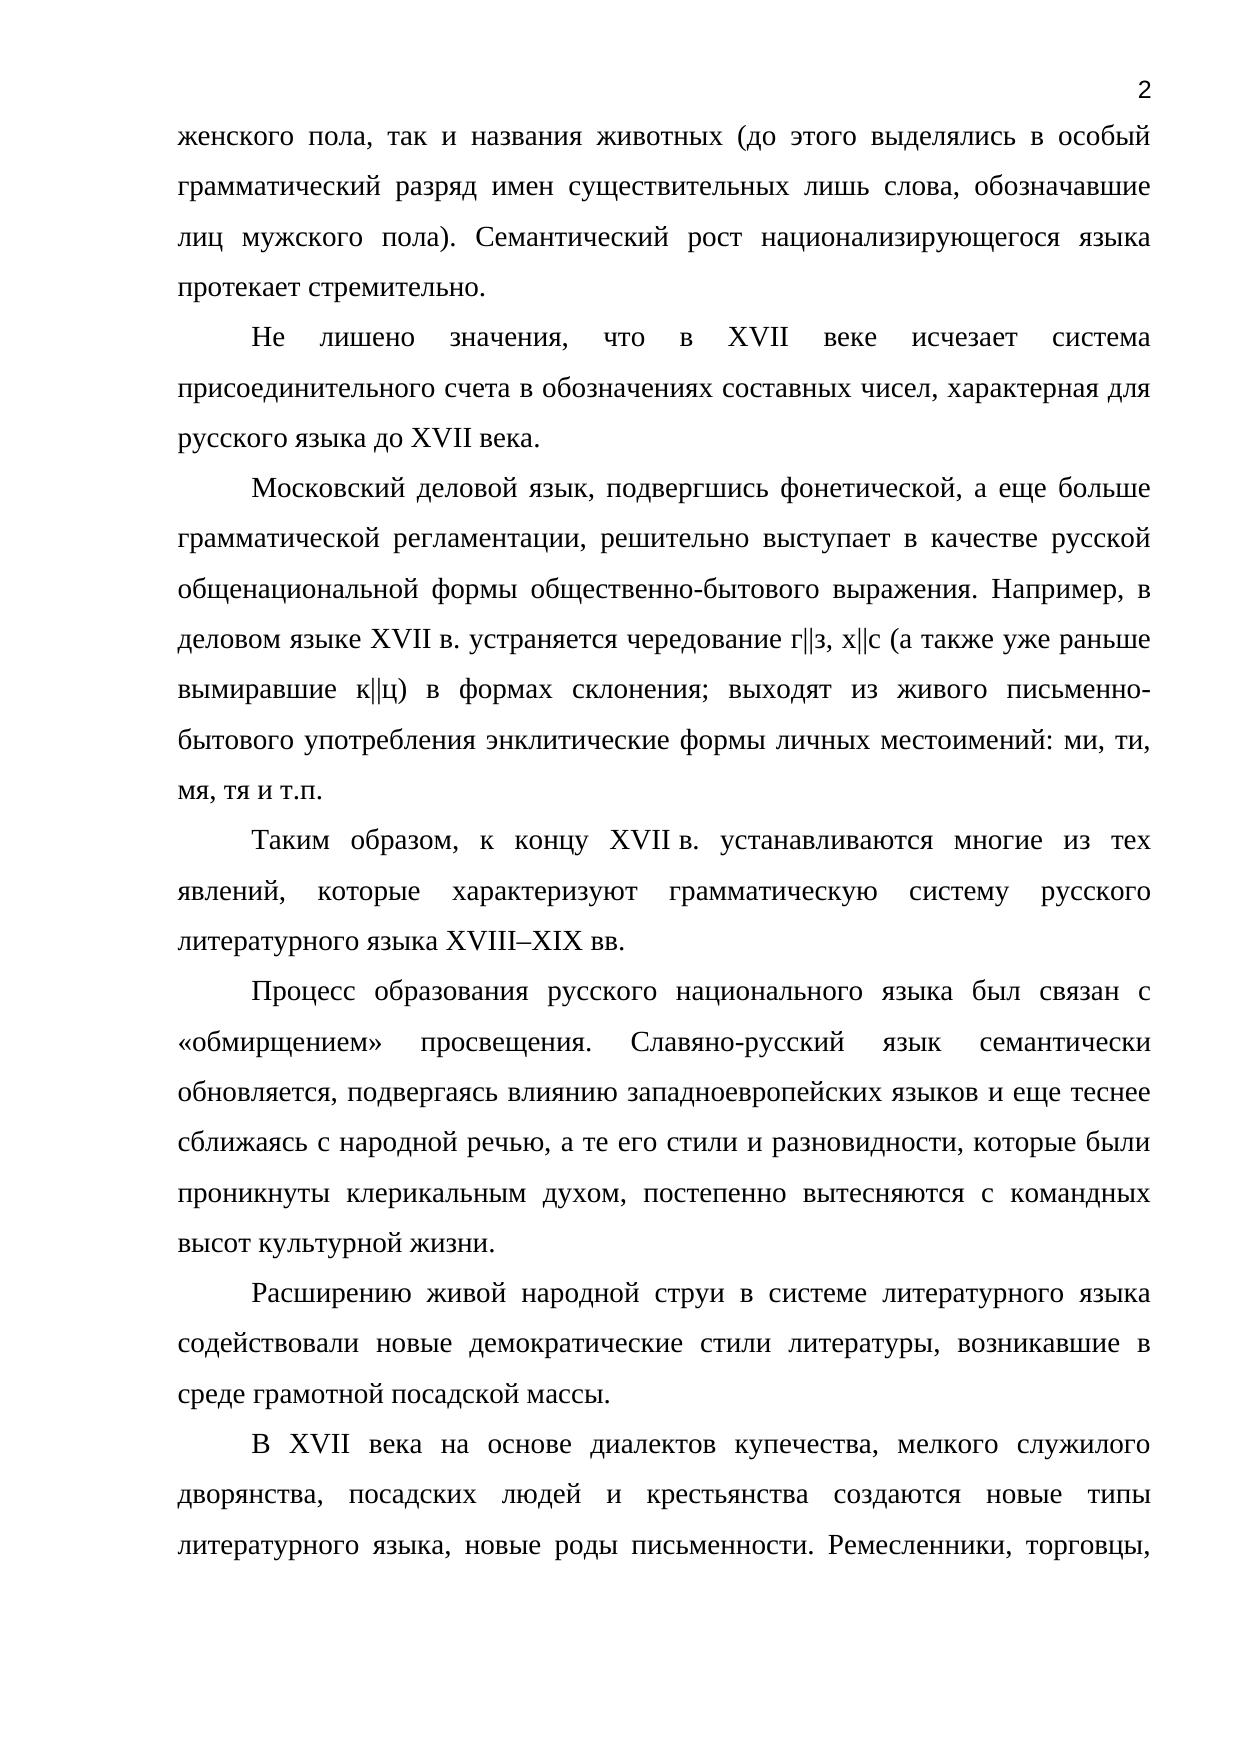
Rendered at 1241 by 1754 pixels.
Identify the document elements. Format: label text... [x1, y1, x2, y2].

text Таким образом, к концу XVII в. устанавливаются многие из тех явлений, которые характеризуют грамматическую систему русского литературного языка XVIII–XIX вв. [177, 822, 1152, 957]
text Расширению живой народной струи в системе литературного языка содействовали новые демократические стили литературы, возникавшие в среде грамотной посадской массы. [177, 1275, 1152, 1409]
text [177, 118, 1152, 303]
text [177, 1426, 1152, 1560]
text Процесс образования русского национального языка был связан с «обмирщением» просвещения. Славяно-русский язык семантически обновляется, подвергаясь влиянию западноевропейских языков и еще теснее сближаясь с народной речью, а те его стили и разновидности, которые были проникнуты клерикальным духом, постепенно вытесняются с командных высот культурной жизни. [177, 973, 1152, 1258]
text Московский деловой язык, подвергшись фонетической, а еще больше грамматической регламентации, решительно выступает в качестве русской общенациональной формы общественно-бытового выражения. Например, в деловом языке XVII в. устраняется чередование г||з, х||с (а также уже раньше вымиравшие к||ц) в формах склонения; выходят из живого письменно-бытового употребления энклитические формы личных местоимений: ми, ти, мя, тя и т.п. [177, 470, 1152, 806]
text Не лишено значения, что в XVII веке исчезает система присоединительного счета в обозначениях составных чисел, характерная для русского языка до XVII века. [177, 319, 1152, 453]
